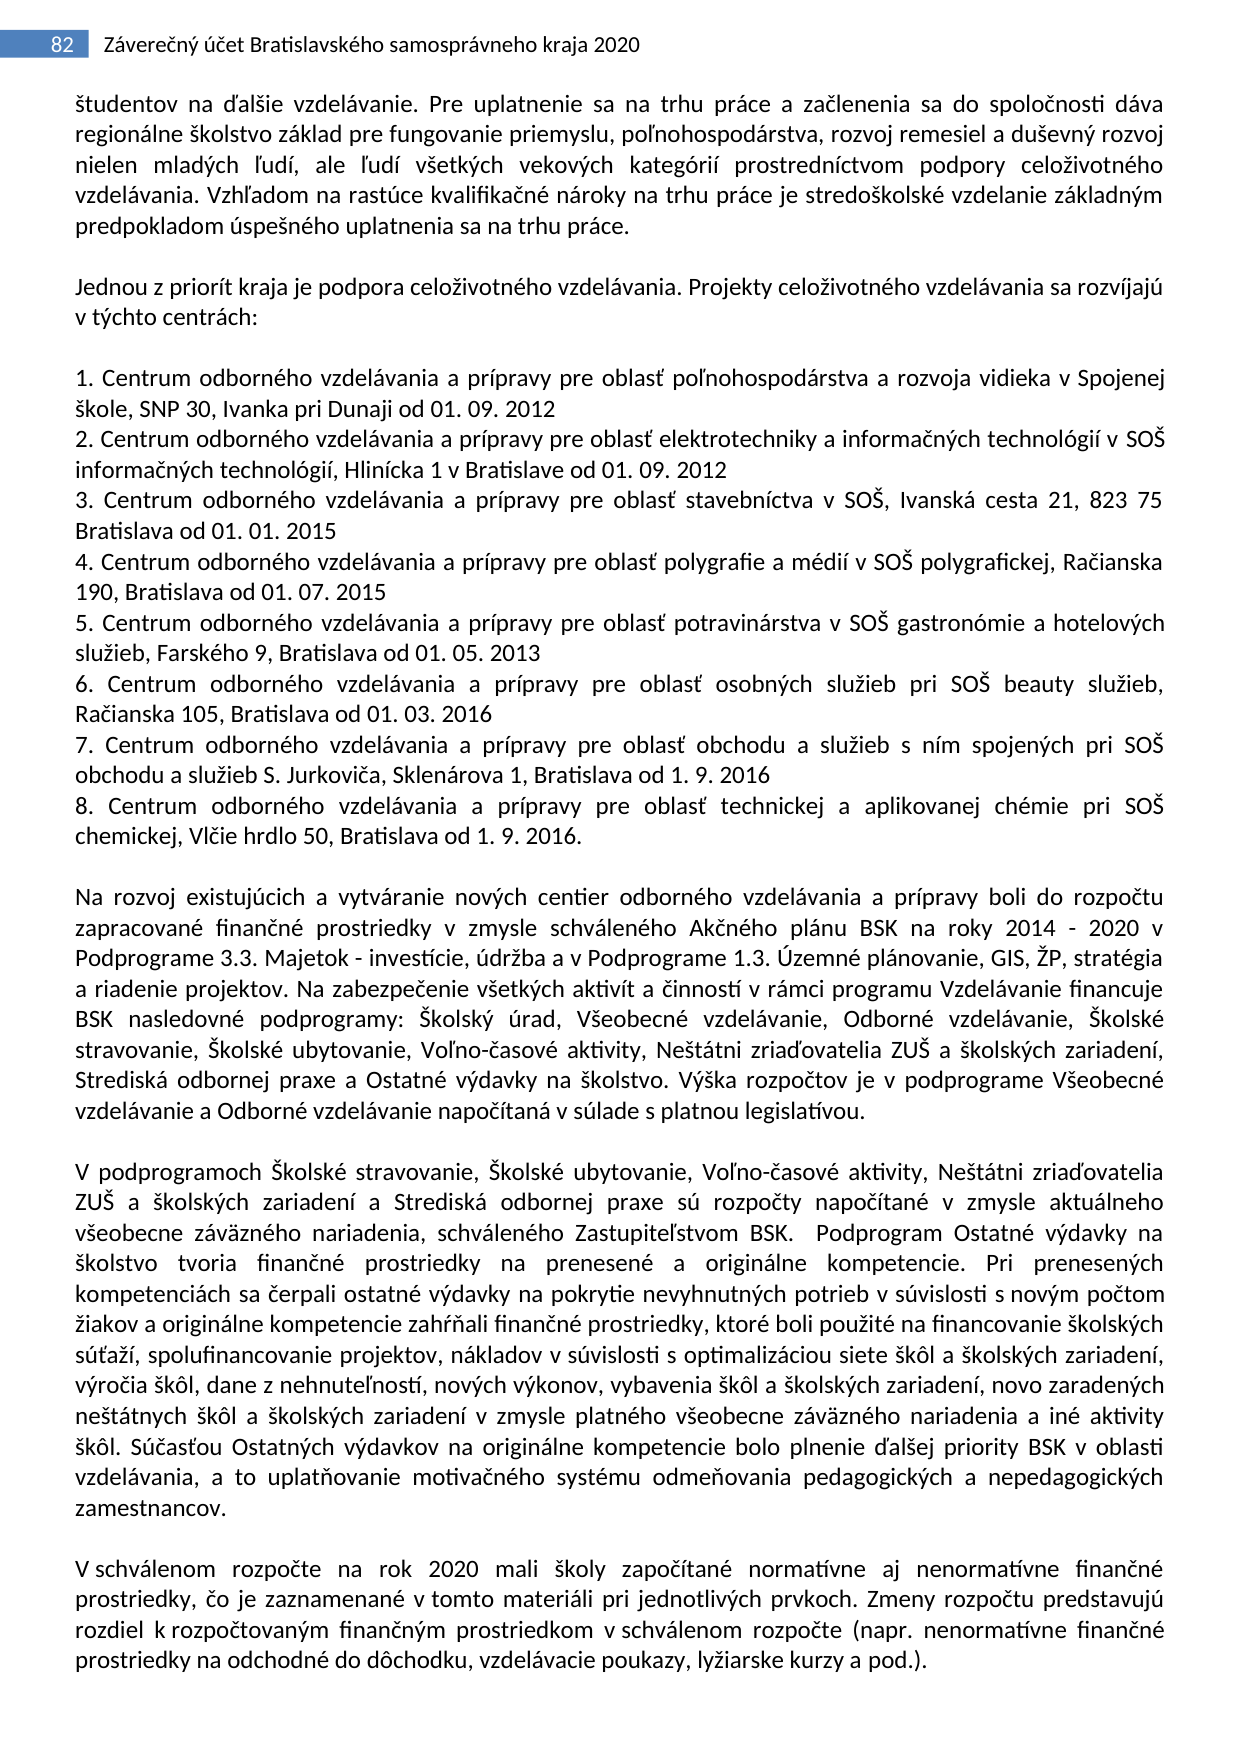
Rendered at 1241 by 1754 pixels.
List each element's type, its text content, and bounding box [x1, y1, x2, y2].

text Na rozvoj existujúcich a vytváranie nových centier odborného vzdelávania a prípravy boli do rozpočtu zapracované finančné prostriedky v zmysle schváleného Akčného plánu BSK na roky 2014 - 2020 v Podprograme 3.3. Majetok - investície, údržba a v Podprograme 1.3. Územné plánovanie, GIS, ŽP, stratégia a riadenie projektov. Na zabezpečenie všetkých aktivít a činností v rámci programu Vzdelávanie financuje BSK nasledovné podprogramy: Školský úrad, Všeobecné vzdelávanie, Odborné vzdelávanie, Školské stravovanie, Školské ubytovanie, Voľno-časové aktivity, Neštátni zriaďovatelia ZUŠ a školských zariadení, Strediská odbornej praxe a Ostatné výdavky na školstvo. Výška rozpočtov je v podprograme Všeobecné vzdelávanie a Odborné vzdelávanie napočítaná v súlade s platnou legislatívou. [75, 881, 1165, 1126]
text 5. Centrum odborného vzdelávania a prípravy pre oblasť potravinárstva v SOŠ gastronómie a hotelových služieb, Farského 9, Bratislava od 01. 05. 2013 [75, 607, 1165, 668]
text 8. Centrum odborného vzdelávania a prípravy pre oblasť technickej a aplikovanej chémie pri SOŠ chemickej, Vlčie hrdlo 50, Bratislava od 1. 9. 2016. [75, 790, 1165, 851]
text 1. Centrum odborného vzdelávania a prípravy pre oblasť poľnohospodárstva a rozvoja vidieka v Spojenej škole, SNP 30, Ivanka pri Dunaji od 01. 09. 2012 [75, 332, 1165, 423]
text 3. Centrum odborného vzdelávania a prípravy pre oblasť stavebníctva v SOŠ, Ivanská cesta 21, 823 75 Bratislava od 01. 01. 2015 [75, 484, 1165, 546]
text 6. Centrum odborného vzdelávania a prípravy pre oblasť osobných služieb pri SOŠ beauty služieb, Račianska 105, Bratislava od 01. 03. 2016 [75, 668, 1165, 729]
text 7. Centrum odborného vzdelávania a prípravy pre oblasť obchodu a služieb s ním spojených pri SOŠ obchodu a služieb S. Jurkoviča, Sklenárova 1, Bratislava od 1. 9. 2016 [75, 729, 1165, 790]
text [75, 88, 1165, 240]
text V podprogramoch Školské stravovanie, Školské ubytovanie, Voľno-časové aktivity, Neštátni zriaďovatelia ZUŠ a školských zariadení a Strediská odbornej praxe sú rozpočty napočítané v zmysle aktuálneho všeobecne záväzného nariadenia, schváleného Zastupiteľstvom BSK. Podprogram Ostatné výdavky na školstvo tvoria finančné prostriedky na prenesené a originálne kompetencie. Pri prenesených kompetenciách sa čerpali ostatné výdavky na pokrytie nevyhnutných potrieb v súvislosti s novým počtom žiakov a originálne kompetencie zahŕňali finančné prostriedky, ktoré boli použité na financovanie školských súťaží, spolufinancovanie projektov, nákladov v súvislosti s optimalizáciou siete škôl a školských zariadení, výročia škôl, dane z nehnuteľností, nových výkonov, vybavenia škôl a školských zariadení, novo zaradených neštátnych škôl a školských zariadení v zmysle platného všeobecne záväzného nariadenia a iné aktivity škôl. Súčasťou Ostatných výdavkov na originálne kompetencie bolo plnenie ďalšej priority BSK v oblasti vzdelávania, a to uplatňovanie motivačného systému odmeňovania pedagogických a nepedagogických zamestnancov. [75, 1156, 1165, 1522]
text V schválenom rozpočte na rok 2020 mali školy započítané normatívne aj nenormatívne finančné prostriedky, čo je zaznamenané v tomto materiáli pri jednotlivých prvkoch. Zmeny rozpočtu predstavujú rozdiel k rozpočtovaným finančným prostriedkom v schválenom rozpočte (napr. nenormatívne finančné prostriedky na odchodné do dôchodku, vzdelávacie poukazy, lyžiarske kurzy a pod.). [75, 1553, 1165, 1675]
text 2. Centrum odborného vzdelávania a prípravy pre oblasť elektrotechniky a informačných technológií v SOŠ informačných technológií, Hlinícka 1 v Bratislave od 01. 09. 2012 [75, 423, 1165, 484]
text 4. Centrum odborného vzdelávania a prípravy pre oblasť polygrafie a médií v SOŠ polygrafickej, Račianska 190, Bratislava od 01. 07. 2015 [75, 546, 1165, 607]
text Jednou z priorít kraja je podpora celoživotného vzdelávania. Projekty celoživotného vzdelávania sa rozvíjajú v týchto centrách: [75, 271, 1165, 332]
